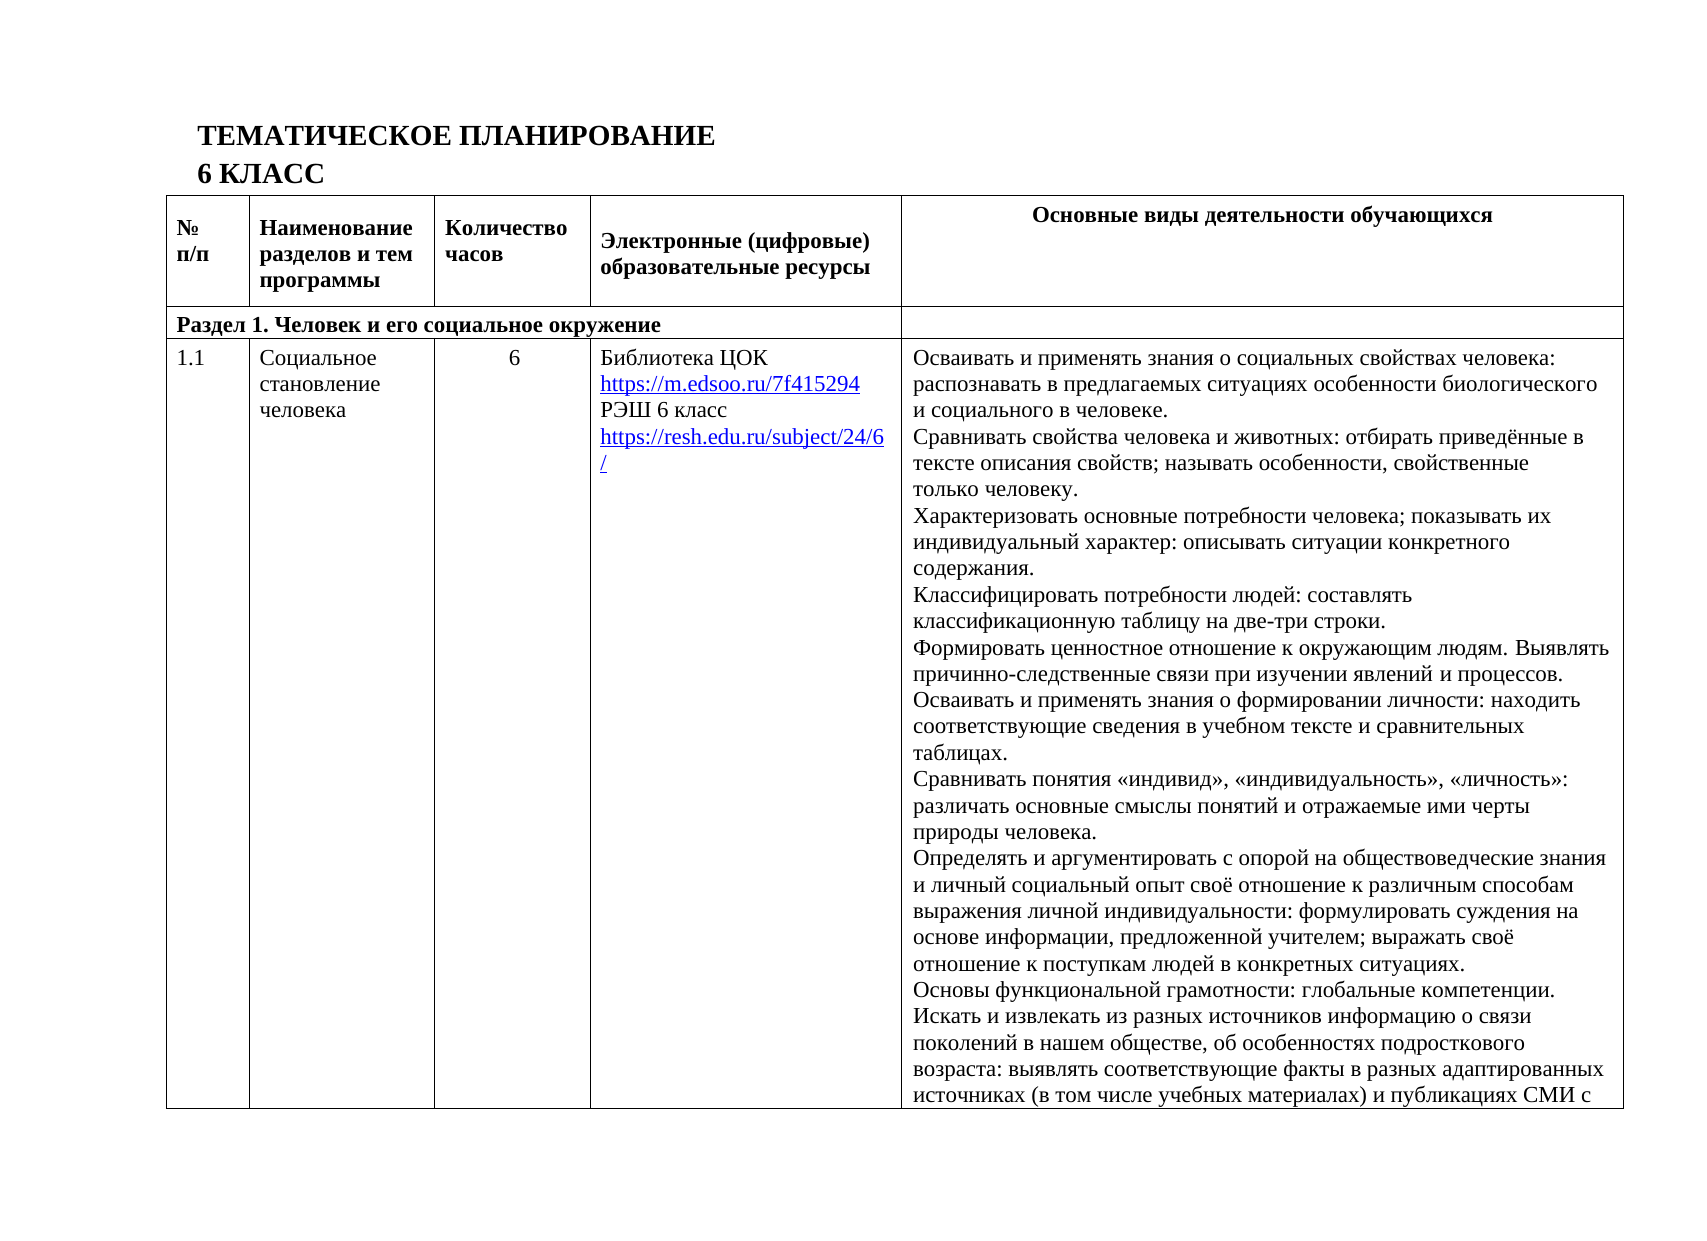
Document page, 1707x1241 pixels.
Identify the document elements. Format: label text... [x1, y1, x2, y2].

table_cell [902, 307, 1623, 338]
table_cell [902, 339, 1623, 1108]
table_header № п/п [167, 196, 249, 306]
table_header Наименование разделов и тем программы [250, 196, 434, 306]
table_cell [591, 339, 901, 1108]
table_header Основные виды деятельности обучающихся [902, 196, 1623, 306]
table_header Количество часов [435, 196, 590, 306]
text ТЕМАТИЧЕСКОЕ ПЛАНИРОВАНИЕ [190, 118, 1618, 152]
table_cell Раздел 1. Человек и его социальное окружение [167, 307, 901, 338]
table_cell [250, 339, 434, 1108]
text 6 КЛАСС [190, 157, 1618, 190]
table_header Электронные (цифровые) образовательные ресурсы [591, 196, 901, 306]
table_cell 6 [435, 339, 590, 1108]
table_cell 1.1 [167, 339, 249, 1108]
